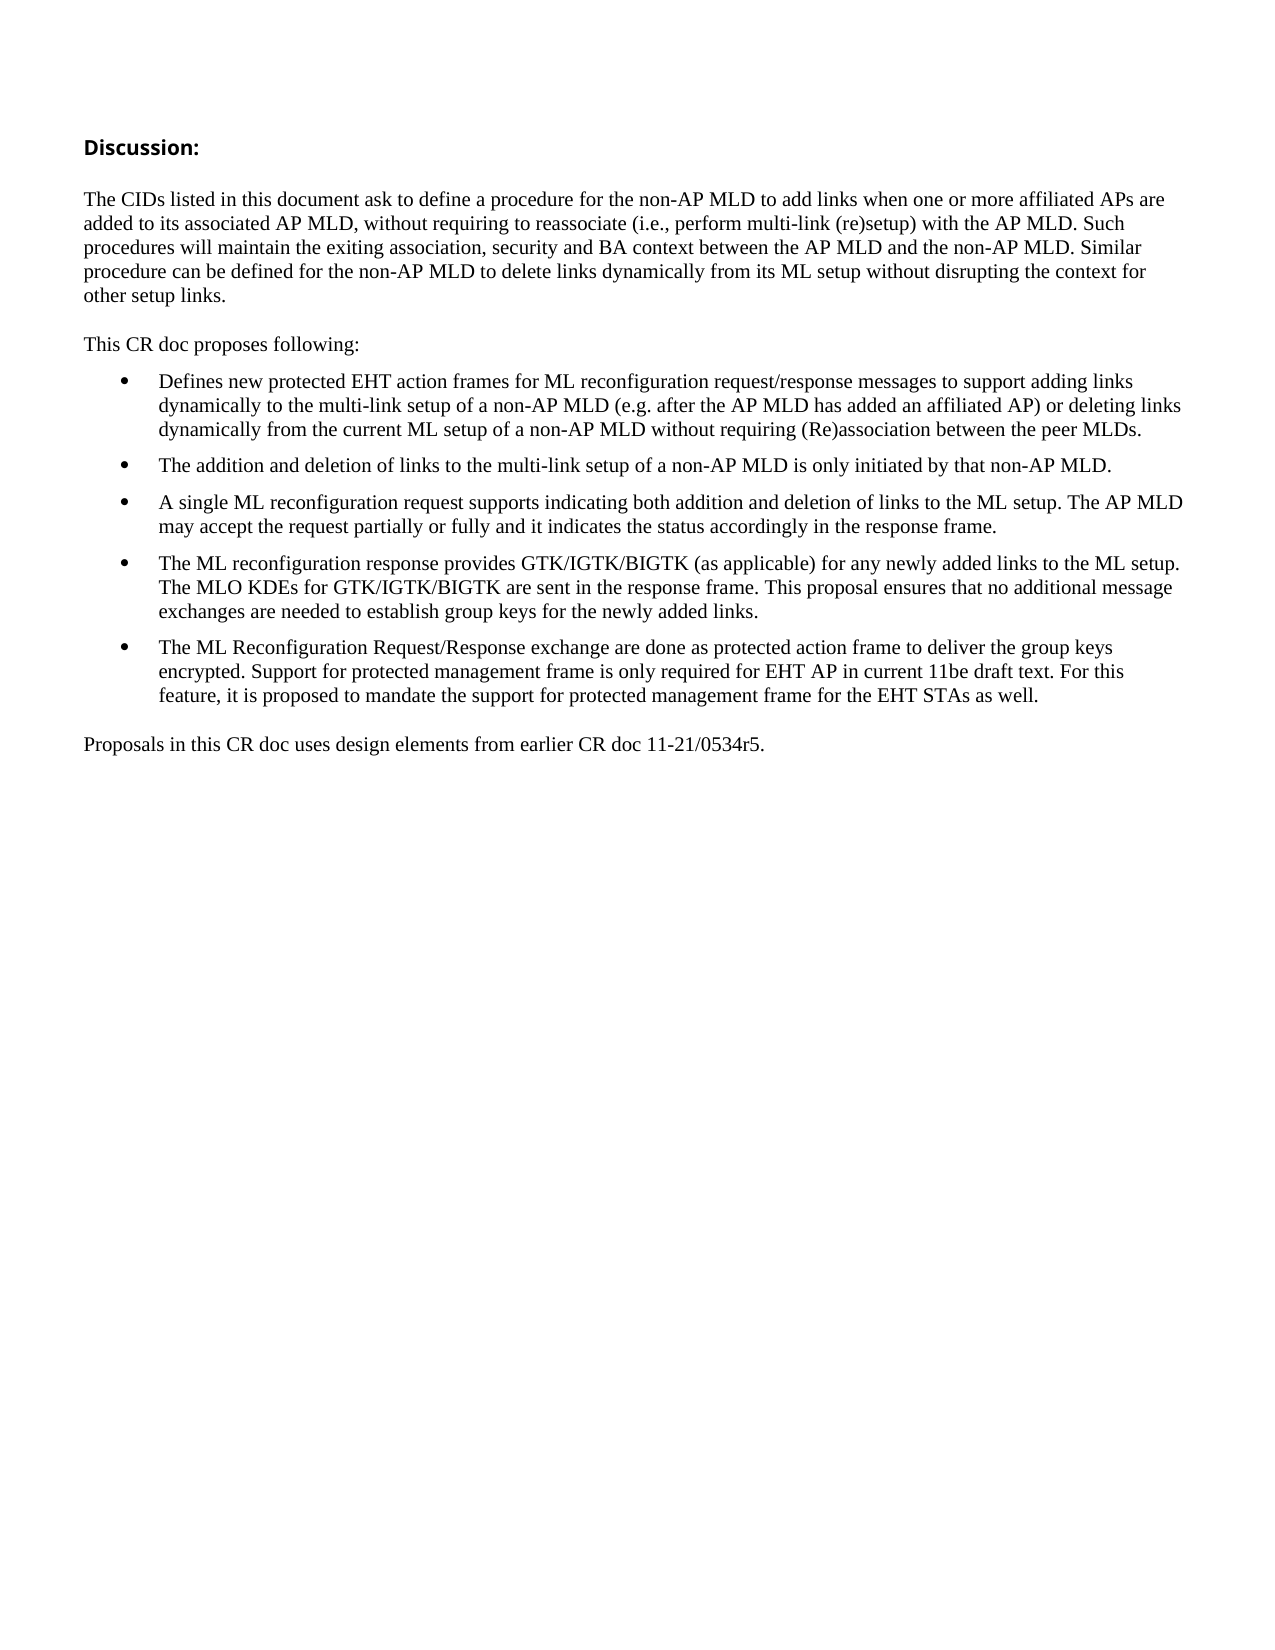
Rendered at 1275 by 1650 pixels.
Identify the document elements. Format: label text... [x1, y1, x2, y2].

list The ML reconfiguration response provides GTK/IGTK/BIGTK (as applicable) for any newly added links to the ML setup. The MLO KDEs for GTK/IGTK/BIGTK are sent in the response frame. This proposal ensures that no additional message exchanges are needed to establish group keys for the newly added links. [121, 551, 1192, 623]
text Proposals in this CR doc uses design elements from earlier CR doc 11-21/0534r5. [83, 732, 1192, 756]
list Defines new protected EHT action frames for ML reconfiguration request/response messages to support adding links dynamically to the multi-link setup of a non-AP MLD (e.g. after the AP MLD has added an affiliated AP) or deleting links dynamically from the current ML setup of a non-AP MLD without requiring (Re)association between the peer MLDs. [121, 369, 1192, 441]
text This CR doc proposes following: [83, 332, 1192, 356]
text Discussion: [83, 133, 1192, 162]
list The addition and deletion of links to the multi-link setup of a non-AP MLD is only initiated by that non-AP MLD. [121, 453, 1192, 477]
list A single ML reconfiguration request supports indicating both addition and deletion of links to the ML setup. The AP MLD may accept the request partially or fully and it indicates the status accordingly in the response frame. [121, 490, 1192, 538]
text The CIDs listed in this document ask to define a procedure for the non-AP MLD to add links when one or more affiliated APs are added to its associated AP MLD, without requiring to reassociate (i.e., perform multi-link (re)setup) with the AP MLD. Such procedures will maintain the exiting association, security and BA context between the AP MLD and the non-AP MLD. Similar procedure can be defined for the non-AP MLD to delete links dynamically from its ML setup without disrupting the context for other setup links. [83, 187, 1192, 307]
list The ML Reconfiguration Request/Response exchange are done as protected action frame to deliver the group keys encrypted. Support for protected management frame is only required for EHT AP in current 11be draft text. For this feature, it is proposed to mandate the support for protected management frame for the EHT STAs as well. [121, 635, 1192, 707]
